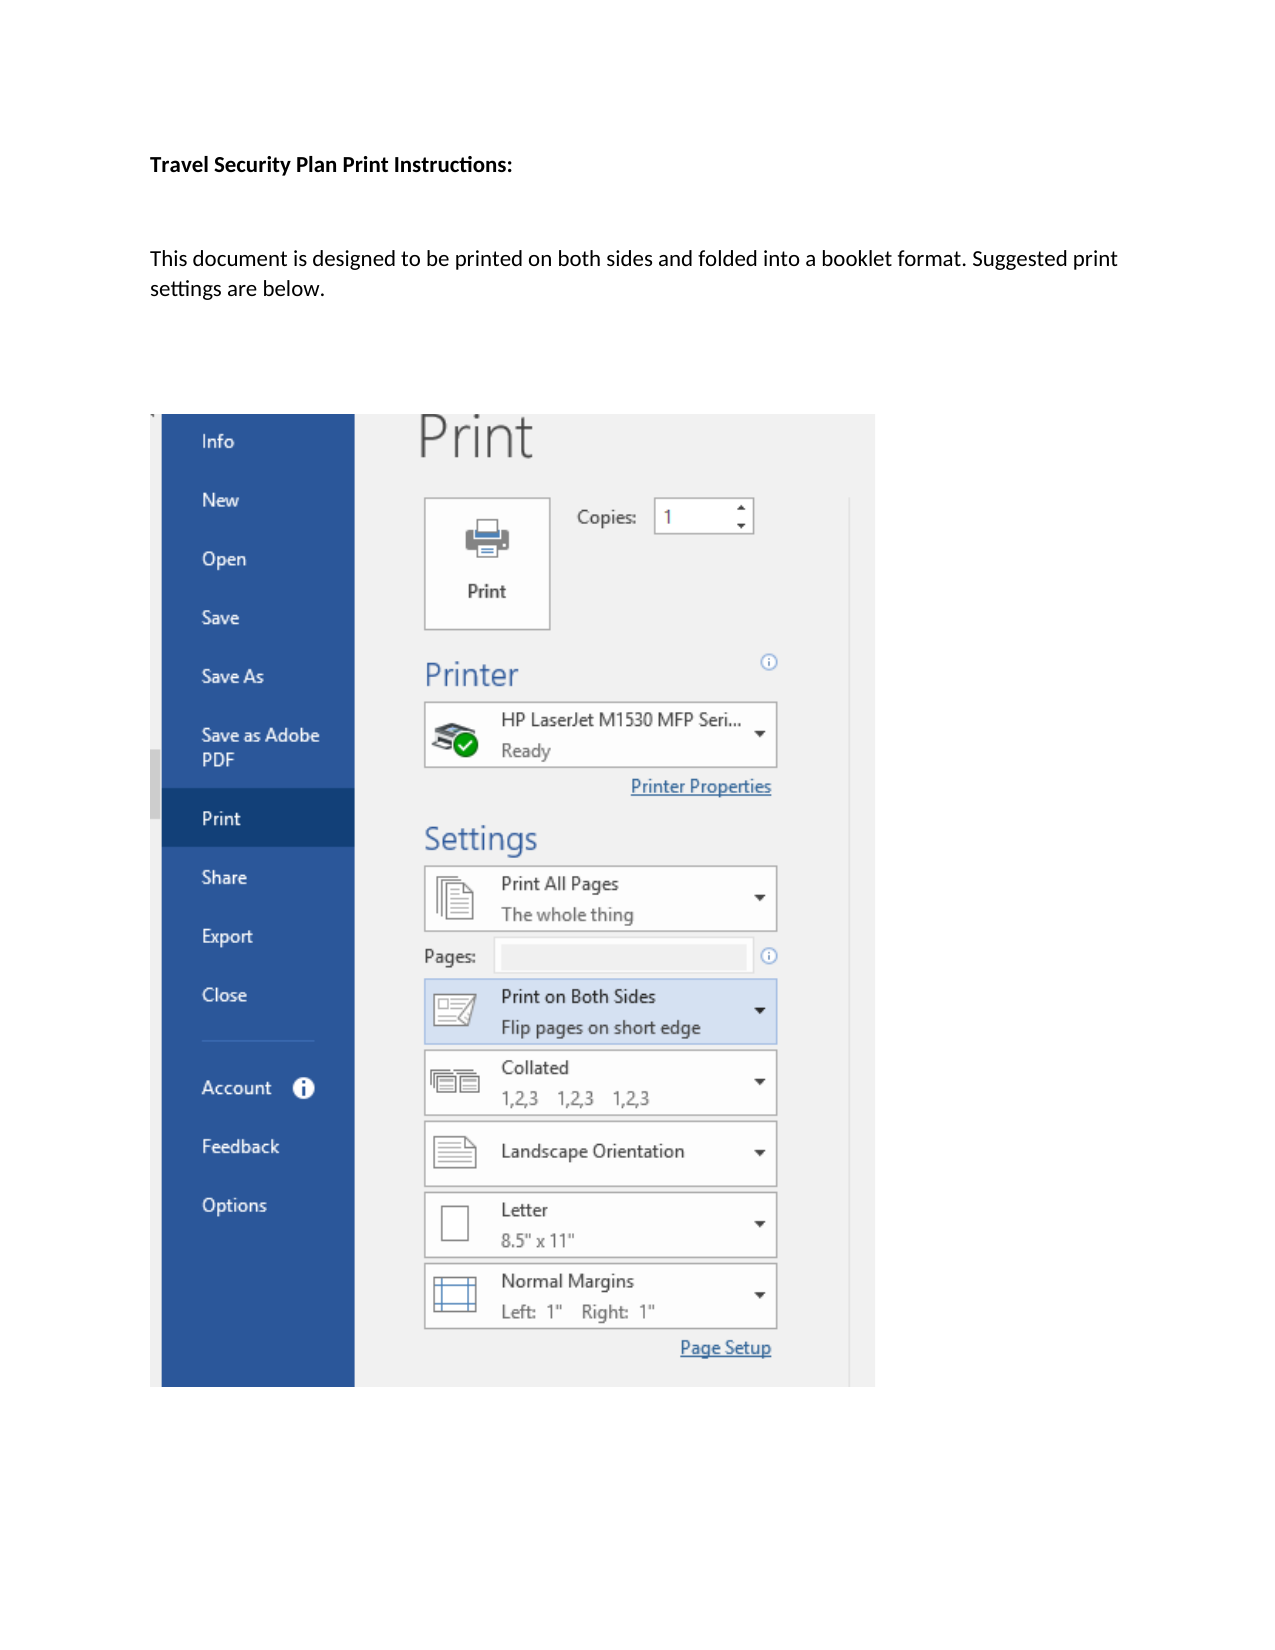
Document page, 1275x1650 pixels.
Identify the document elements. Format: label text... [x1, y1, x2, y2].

text Travel Security Plan Print Instructions: [150, 150, 1125, 178]
picture [150, 414, 876, 1387]
text This document is designed to be printed on both sides and folded into a booklet format. Suggested print settings are below. [150, 244, 1125, 302]
